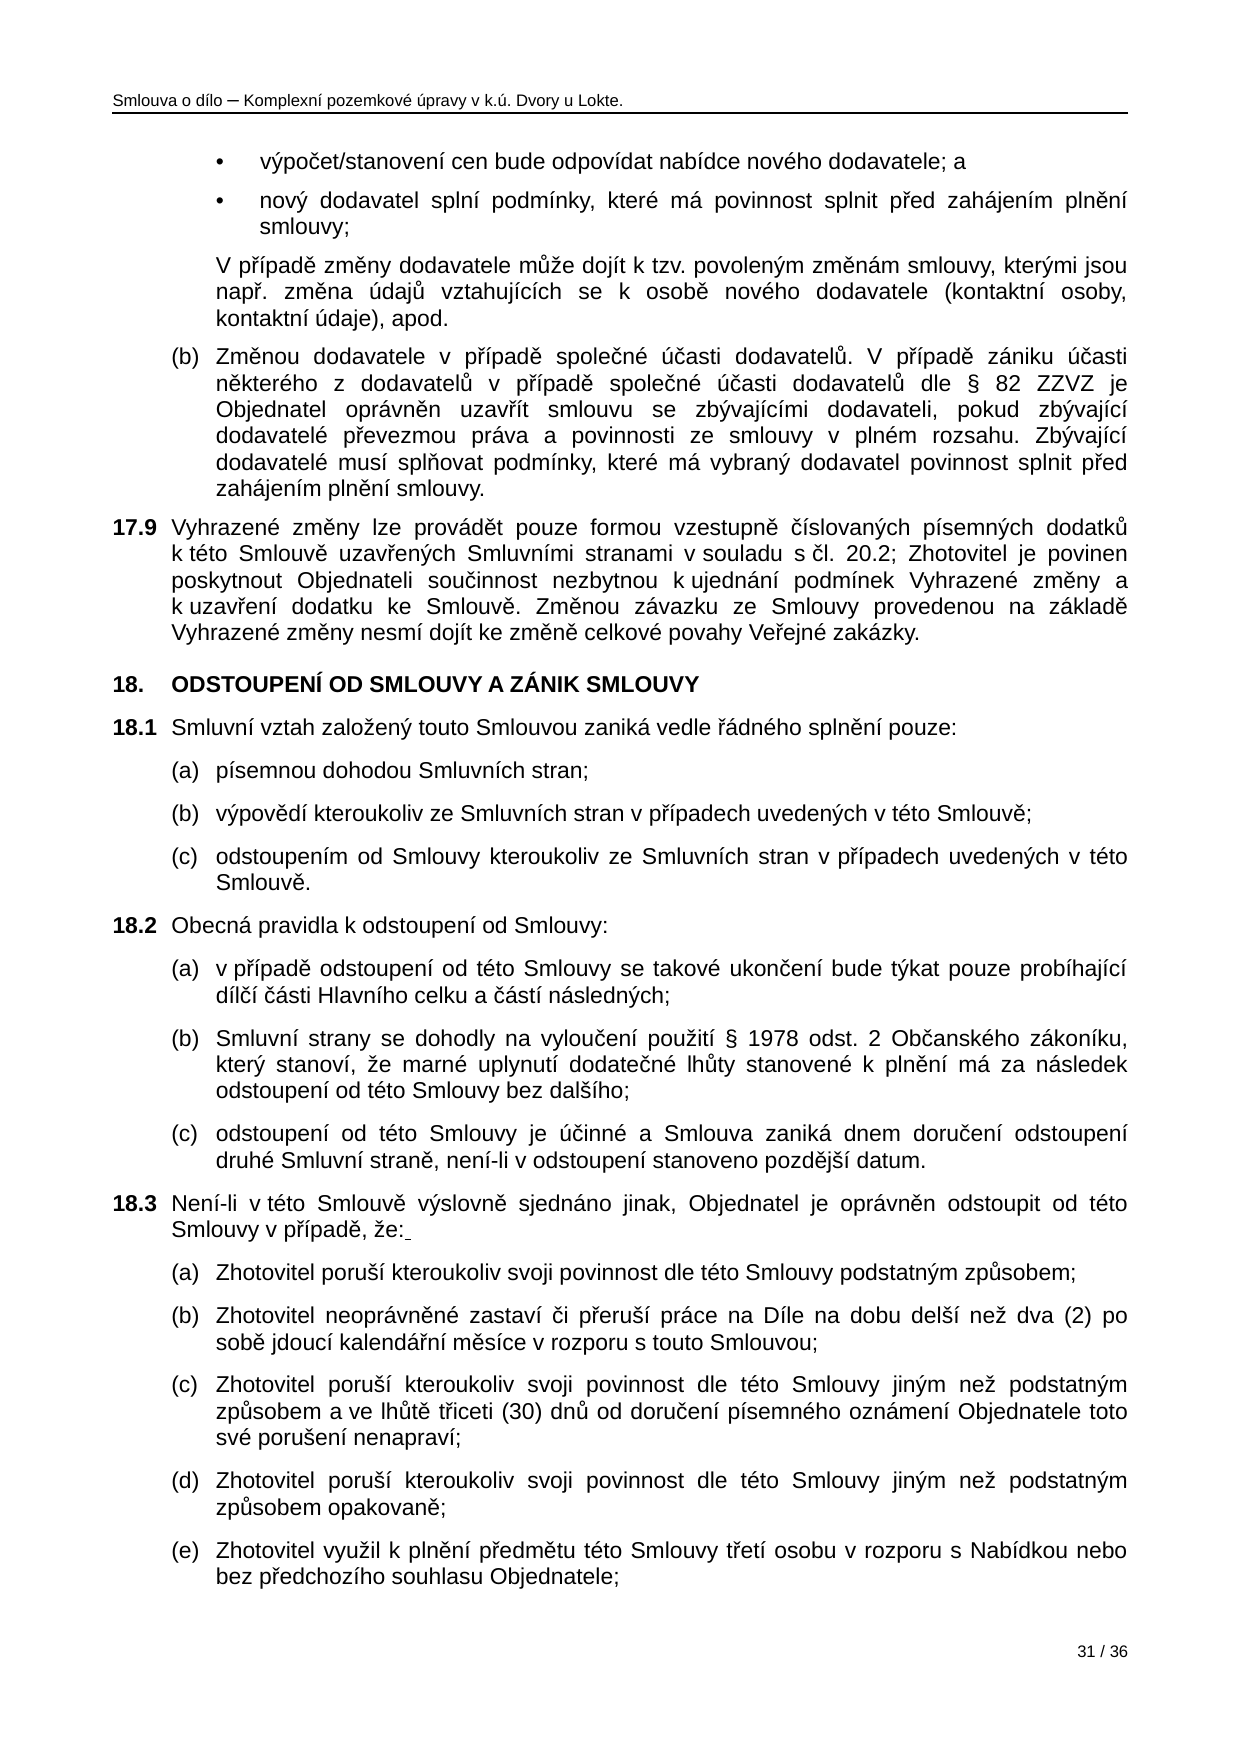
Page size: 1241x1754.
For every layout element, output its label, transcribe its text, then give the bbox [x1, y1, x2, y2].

text Zhotovitel poruší kteroukoliv svoji povinnost dle této Smlouvy jiným než podstatným způsobem a ve lhůtě třiceti (30) dnů od doručení písemného oznámení Objednatele toto své porušení nenapraví; [171, 1371, 1128, 1451]
text Zhotovitel využil k plnění předmětu této Smlouvy třetí osobu v rozporu s Nabídkou nebo bez předchozího souhlasu Objednatele; [171, 1537, 1128, 1589]
text Vyhrazené změny lze provádět pouze formou vzestupně číslovaných písemných dodatků k této Smlouvě uzavřených Smluvními stranami v souladu s čl. 20.2; Zhotovitel je povinen poskytnout Objednateli součinnost nezbytnou k ujednání podmínek Vyhrazené změny a k uzavření dodatku ke Smlouvě. Změnou závazku ze Smlouvy provedenou na základě Vyhrazené změny nesmí dojít ke změně celkové povahy Veřejné zakázky. [112, 514, 1128, 646]
text Obecná pravidla k odstoupení od Smlouvy: [112, 912, 1128, 938]
text Zhotovitel poruší kteroukoliv svoji povinnost dle této Smlouvy jiným než podstatným způsobem opakovaně; [171, 1467, 1128, 1520]
text • nový dodavatel splní podmínky, které má povinnost splnit před zahájením plnění smlouvy; [216, 187, 1128, 239]
list Změnou dodavatele v případě společné účasti dodavatelů. V případě zániku účasti některého z dodavatelů v případě společné účasti dodavatelů dle § 82 ZZVZ je Objednatel oprávněn uzavřít smlouvu se zbývajícími dodavateli, pokud zbývající dodavatelé převezmou práva a povinnosti ze smlouvy v plném rozsahu. Zbývající dodavatelé musí splňovat podmínky, které má vybraný dodavatel povinnost splnit před zahájením plnění smlouvy. [171, 343, 1128, 501]
text Smluvní strany se dohodly na vyloučení použití § 1978 odst. 2 Občanského zákoníku, který stanoví, že marné uplynutí dodatečné lhůty stanovené k plnění má za následek odstoupení od této Smlouvy bez dalšího; [171, 1024, 1128, 1104]
text • výpočet/stanovení cen bude odpovídat nabídce nového dodavatele; a [216, 148, 1128, 174]
text odstoupení od této Smlouvy je účinné a Smlouva zaniká dnem doručení odstoupení druhé Smluvní straně, není-li v odstoupení stanoveno pozdější datum. [171, 1120, 1128, 1173]
text Není-li v této Smlouvě výslovně sjednáno jinak, Objednatel je oprávněn odstoupit od této Smlouvy v případě, že: [112, 1190, 1128, 1242]
text výpovědí kteroukoliv ze Smluvních stran v případech uvedených v této Smlouvě; [171, 800, 1128, 826]
text Smluvní vztah založený touto Smlouvou zaniká vedle řádného splnění pouze: [112, 714, 1128, 740]
text odstoupením od Smlouvy kteroukoliv ze Smluvních stran v případech uvedených v této Smlouvě. [171, 843, 1128, 896]
list písemnou dohodou Smluvních stran; [171, 757, 1128, 783]
list Zhotovitel neoprávněné zastaví či přeruší práce na Díle na dobu delší než dva (2) po sobě jdoucí kalendářní měsíce v rozporu s touto Smlouvou; [171, 1302, 1128, 1355]
text ODSTOUPENÍ OD SMLOUVY a zánik smlouvy [112, 671, 1128, 697]
text V případě změny dodavatele může dojít k tzv. povoleným změnám smlouvy, kterými jsou např. změna údajů vztahujících se k osobě nového dodavatele (kontaktní osoby, kontaktní údaje), apod. [216, 252, 1128, 331]
list Zhotovitel poruší kteroukoliv svoji povinnost dle této Smlouvy podstatným způsobem; [171, 1259, 1128, 1285]
list v případě odstoupení od této Smlouvy se takové ukončení bude týkat pouze probíhající dílčí části Hlavního celku a částí následných; [171, 955, 1128, 1008]
